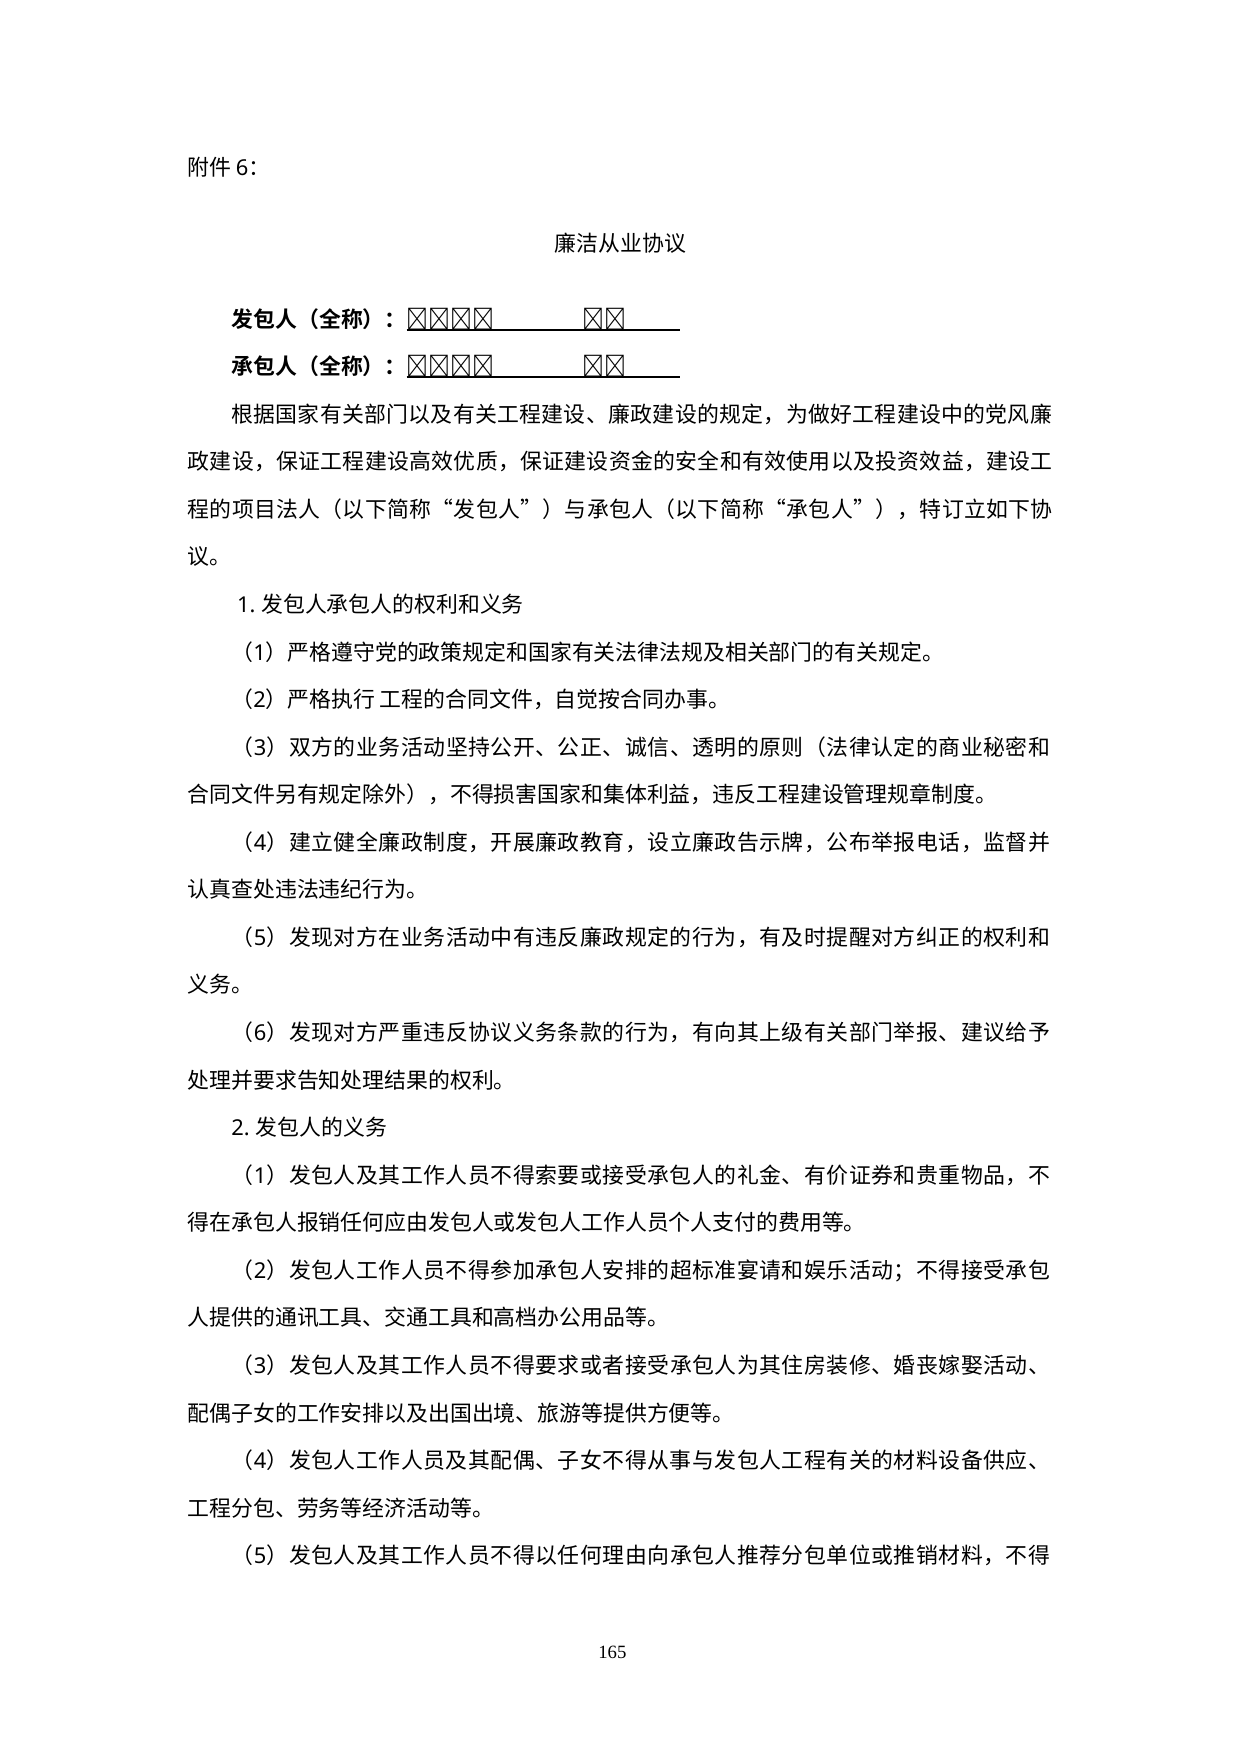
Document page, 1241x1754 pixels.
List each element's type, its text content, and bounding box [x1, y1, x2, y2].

text 廉洁从业协议 [187, 226, 1053, 258]
text （6）发现对方严重违反协议义务条款的行为，有向其上级有关部门举报、建议给予处理并要求告知处理结果的权利。 [187, 1015, 1053, 1094]
text 2. 发包人的义务 [187, 1110, 1053, 1142]
text 承包人（全称）：  [187, 349, 1053, 381]
text （4）建立健全廉政制度，开展廉政教育，设立廉政告示牌，公布举报电话，监督并认真查处违法违纪行为。 [187, 825, 1053, 904]
text （5）发现对方在业务活动中有违反廉政规定的行为，有及时提醒对方纠正的权利和义务。 [187, 920, 1053, 999]
text 1. 发包人承包人的权利和义务 [187, 587, 1053, 619]
text （1）发包人及其工作人员不得索要或接受承包人的礼金、有价证券和贵重物品，不得在承包人报销任何应由发包人或发包人工作人员个人支付的费用等。 [187, 1158, 1053, 1237]
text （1）严格遵守党的政策规定和国家有关法律法规及相关部门的有关规定。 [187, 634, 1053, 666]
text 发包人（全称）：  [187, 302, 1053, 333]
text （3）双方的业务活动坚持公开、公正、诚信、透明的原则（法律认定的商业秘密和合同文件另有规定除外），不得损害国家和集体利益，违反工程建设管理规章制度。 [187, 730, 1053, 809]
text 附件6： [187, 150, 1053, 182]
text （2）严格执行 工程的合同文件，自觉按合同办事。 [187, 682, 1053, 714]
text （4）发包人工作人员及其配偶、子女不得从事与发包人工程有关的材料设备供应、工程分包、劳务等经济活动等。 [187, 1443, 1053, 1522]
text 根据国家有关部门以及有关工程建设、廉政建设的规定，为做好工程建设中的党风廉政建设，保证工程建设高效优质，保证建设资金的安全和有效使用以及投资效益，建设工程的项目法人（以下简称“发包人”）与承包人（以下简称“承包人”），特订立如下协议。 [187, 397, 1053, 571]
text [187, 1538, 1053, 1570]
text （2）发包人工作人员不得参加承包人安排的超标准宴请和娱乐活动；不得接受承包人提供的通讯工具、交通工具和高档办公用品等。 [187, 1253, 1053, 1332]
text （3）发包人及其工作人员不得要求或者接受承包人为其住房装修、婚丧嫁娶活动、配偶子女的工作安排以及出国出境、旅游等提供方便等。 [187, 1348, 1053, 1427]
